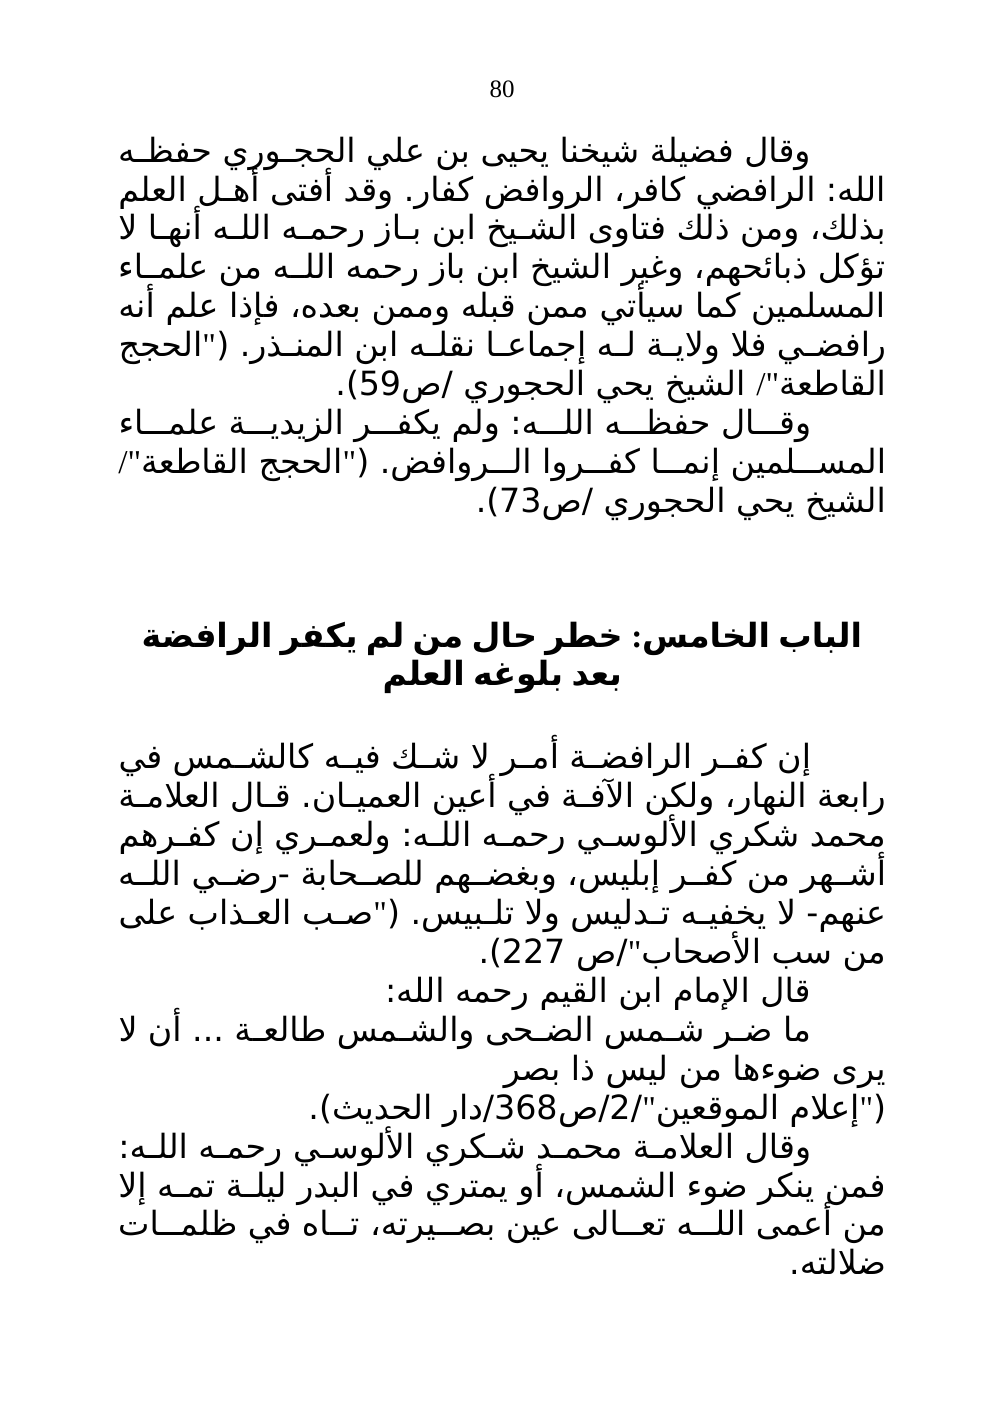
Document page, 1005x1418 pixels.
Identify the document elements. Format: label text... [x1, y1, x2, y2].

text ("إعلام الموقعين"/2/ص368/دار الحديث). [118, 1088, 886, 1127]
text قال الإمام ابن القيم رحمه الله: [118, 972, 886, 1010]
text وقال حفظه الله: ولم يكفر الزيدية علماء المسلمين إنما كفروا الروافض. ("الحجج القاطعة"/ الشيخ يحي الحجوري /ص73). [118, 404, 886, 521]
text وقال العلامة محمد شكري الألوسي رحمه الله: فمن ينكر ضوء الشمس، أو يمتري في البدر ليلة تمه إلا من أعمى الله تعالى عين بصيرته، تاه في ظلمات ضلالته. [118, 1127, 886, 1283]
text إن كفر الرافضة أمر لا شك فيه كالشمس في رابعة النهار، ولكن الآفة في أعين العميان. قال العلامة محمد شكري الألوسي رحمه الله: ولعمري إن كفرهم أشهر من كفر إبليس، وبغضهم للصحابة -رضي الله عنهم- لا يخفيه تدليس ولا تلبيس. ("صب العذاب على من سب الأصحاب"/ص 227). [118, 738, 886, 972]
text وقال فضيلة شيخنا يحيى بن علي الحجوري حفظه الله: الرافضي كافر، الروافض كفار. وقد أفتى أهل العلم بذلك، ومن ذلك فتاوى الشيخ ابن باز رحمه الله أنها لا تؤكل ذبائحهم، وغير الشيخ ابن باز رحمه الله من علماء المسلمين كما سيأتي ممن قبله وممن بعده، فإذا علم أنه رافضي فلا ولاية له إجماعا نقله ابن المنذر. ("الحجج القاطعة"/ الشيخ يحي الحجوري /ص59). [118, 131, 886, 404]
text ما ضر شمس الضحى والشمس طالعة ... أن لا يرى ضوءها من ليس ذا بصر [118, 1010, 886, 1088]
subtitle الباب الخامس: خطر حال من لم يكفر الرافضة بعد بلوغه العلم [118, 616, 886, 693]
